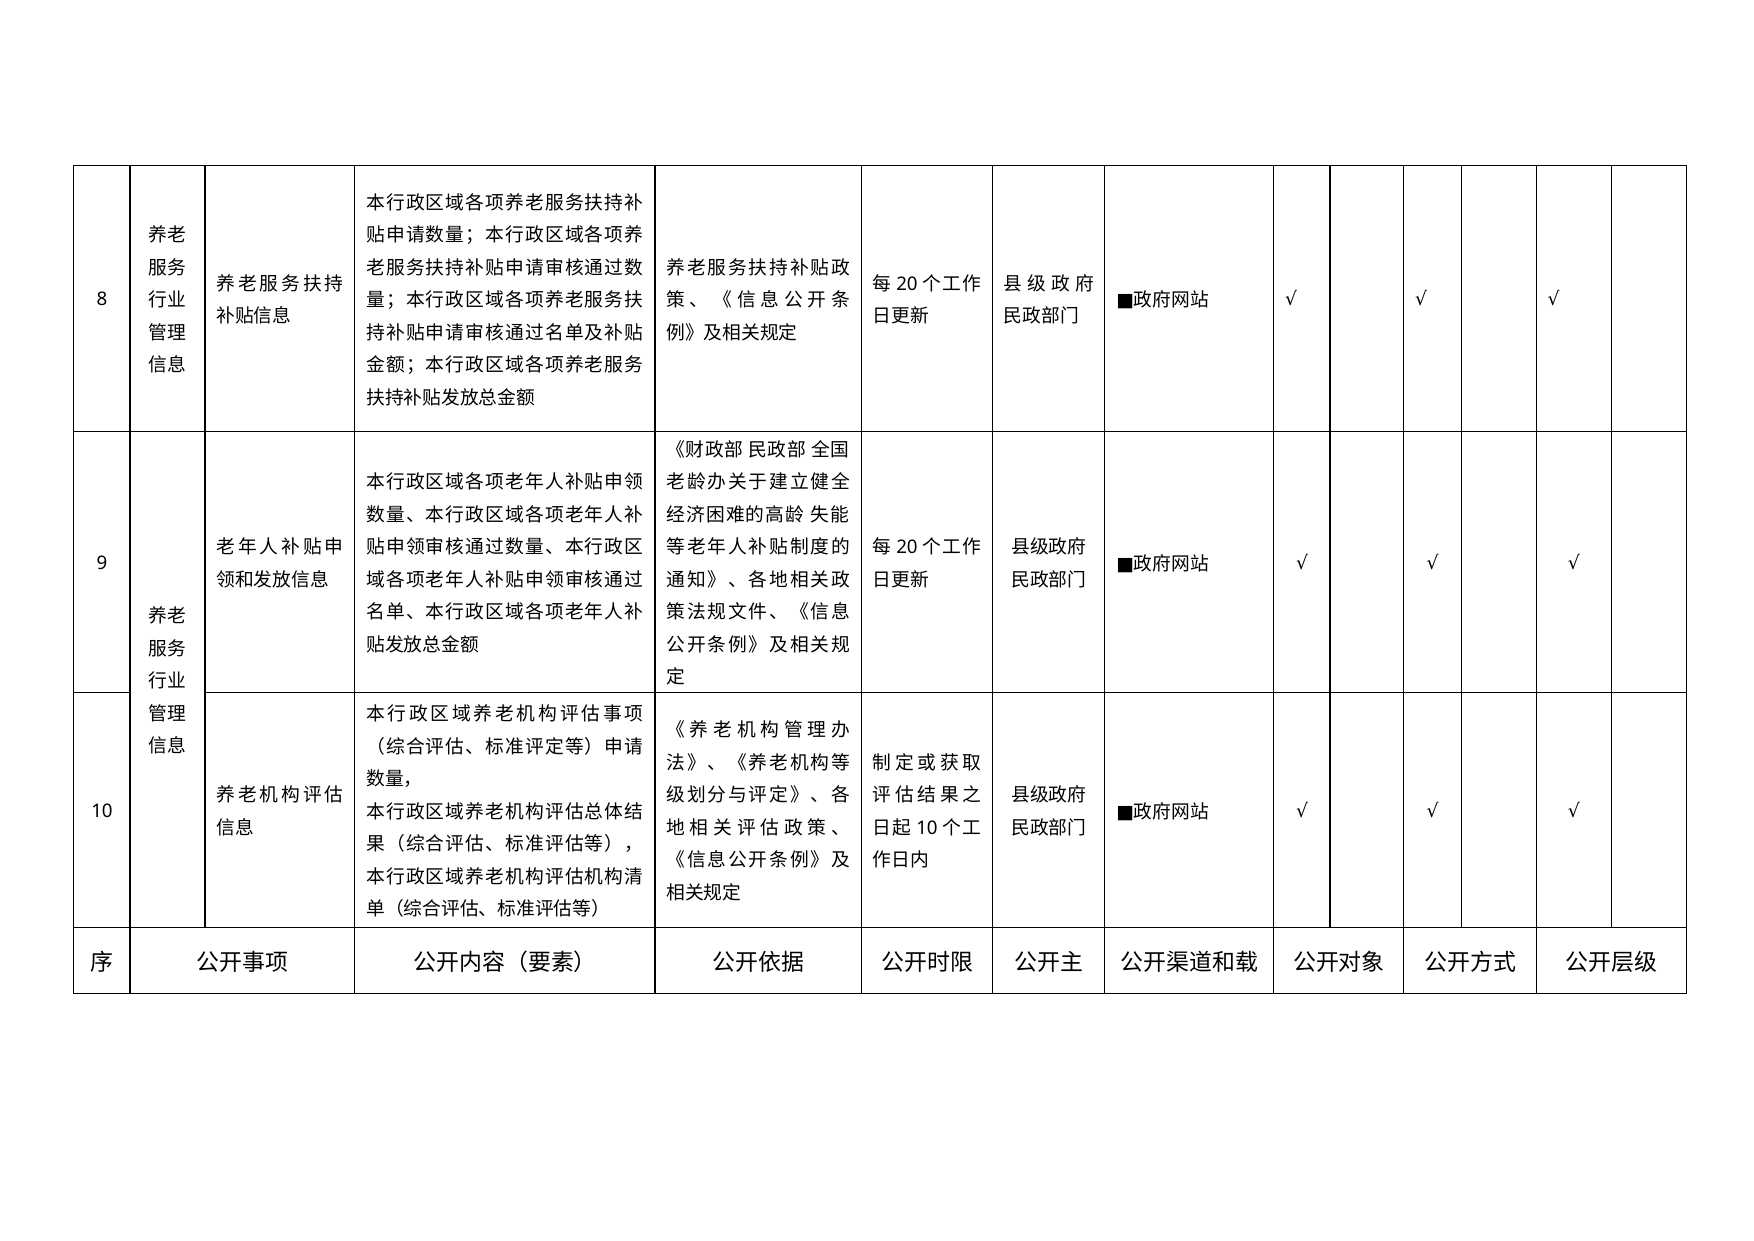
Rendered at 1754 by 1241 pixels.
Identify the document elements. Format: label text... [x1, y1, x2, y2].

table_cell √ [1274, 166, 1329, 431]
table_cell 养老服务扶持补贴信息 [206, 166, 354, 431]
table_cell 公开依据 [656, 928, 861, 993]
table_cell 养老服务行业管理信息 [131, 166, 204, 431]
table_cell [1612, 693, 1686, 927]
table_cell 9 [74, 432, 129, 692]
table_cell 县级政府民政部门 [993, 693, 1104, 927]
table_cell [1331, 166, 1403, 431]
table_cell 公开事项 [131, 928, 354, 993]
table_cell √ [1404, 693, 1461, 927]
table_cell √ [1404, 432, 1461, 692]
table_cell 序号 [74, 928, 129, 993]
table_cell 《养老机构管理办法》、《养老机构等级划分与评定》、各地相关评估政策、《信息公开条例》及相关规定 [656, 693, 861, 927]
table_cell √ [1537, 432, 1611, 692]
table_cell 本行政区域各项养老服务扶持补贴申请数量；本行政区域各项养老服务扶持补贴申请审核通过数量；本行政区域各项养老服务扶持补贴申请审核通过名单及补贴金额；本行政区域各项养老服务扶持补贴发放总金额 [355, 166, 654, 431]
table_cell [1612, 432, 1686, 692]
table_cell 养老机构评估信息 [206, 693, 354, 927]
table_cell [1462, 432, 1536, 692]
table_cell 每20个工作日更新 [862, 432, 992, 692]
table_cell 老年人补贴申领和发放信息 [206, 432, 354, 692]
table_cell √ [1274, 693, 1329, 927]
table_cell 《财政部 民政部 全国老龄办关于建立健全经济困难的高龄 失能等老年人补贴制度的通知》、各地相关政策法规文件、《信息公开条例》及相关规定 [656, 432, 861, 692]
table_cell [1612, 166, 1686, 431]
table_cell ■政府网站 [1105, 693, 1273, 927]
table_cell 8 [74, 166, 129, 431]
table_cell ■政府网站 [1105, 166, 1273, 431]
table_cell 每20个工作日更新 [862, 166, 992, 431]
table_cell [1331, 693, 1403, 927]
table_cell 本行政区域养老机构评估事项（综合评估、标准评定等）申请数量， 本行政区域养老机构评估总体结果（综合评估、标准评估等），本行政区域养老机构评估机构清单（综合评估、标准评估等） [355, 693, 654, 927]
table_cell ■政府网站 [1105, 432, 1273, 692]
table_cell 养老服务扶持补贴政策、《信息公开条例》及相关规定 [656, 166, 861, 431]
table_cell 县级政府民政部门 [993, 432, 1104, 692]
table_cell 公开时限 [862, 928, 992, 993]
table_cell √ [1537, 166, 1611, 431]
table_cell 本行政区域各项老年人补贴申领数量、本行政区域各项老年人补贴申领审核通过数量、本行政区域各项老年人补贴申领审核通过名单、本行政区域各项老年人补贴发放总金额 [355, 432, 654, 692]
table_cell 公开内容（要素） [355, 928, 654, 993]
table_cell √ [1537, 693, 1611, 927]
table_cell 制定或获取评估结果之日起10个工作日内 [862, 693, 992, 927]
table_cell 公开渠道和载体 [1105, 928, 1273, 993]
table_cell [1331, 432, 1403, 692]
table_cell 10 [74, 693, 129, 927]
table_cell 养老服务行业管理信息 [131, 432, 204, 927]
table_cell 公开主体 [993, 928, 1104, 993]
table_cell 公开方式 [1404, 928, 1536, 993]
table_cell 公开对象 [1274, 928, 1403, 993]
table_cell [1462, 693, 1536, 927]
table_cell √ [1404, 166, 1461, 431]
table_cell √ [1274, 432, 1329, 692]
table_cell 公开层级 [1537, 928, 1686, 993]
table_cell 县级政府民政部门 [993, 166, 1104, 431]
table_cell [1462, 166, 1536, 431]
